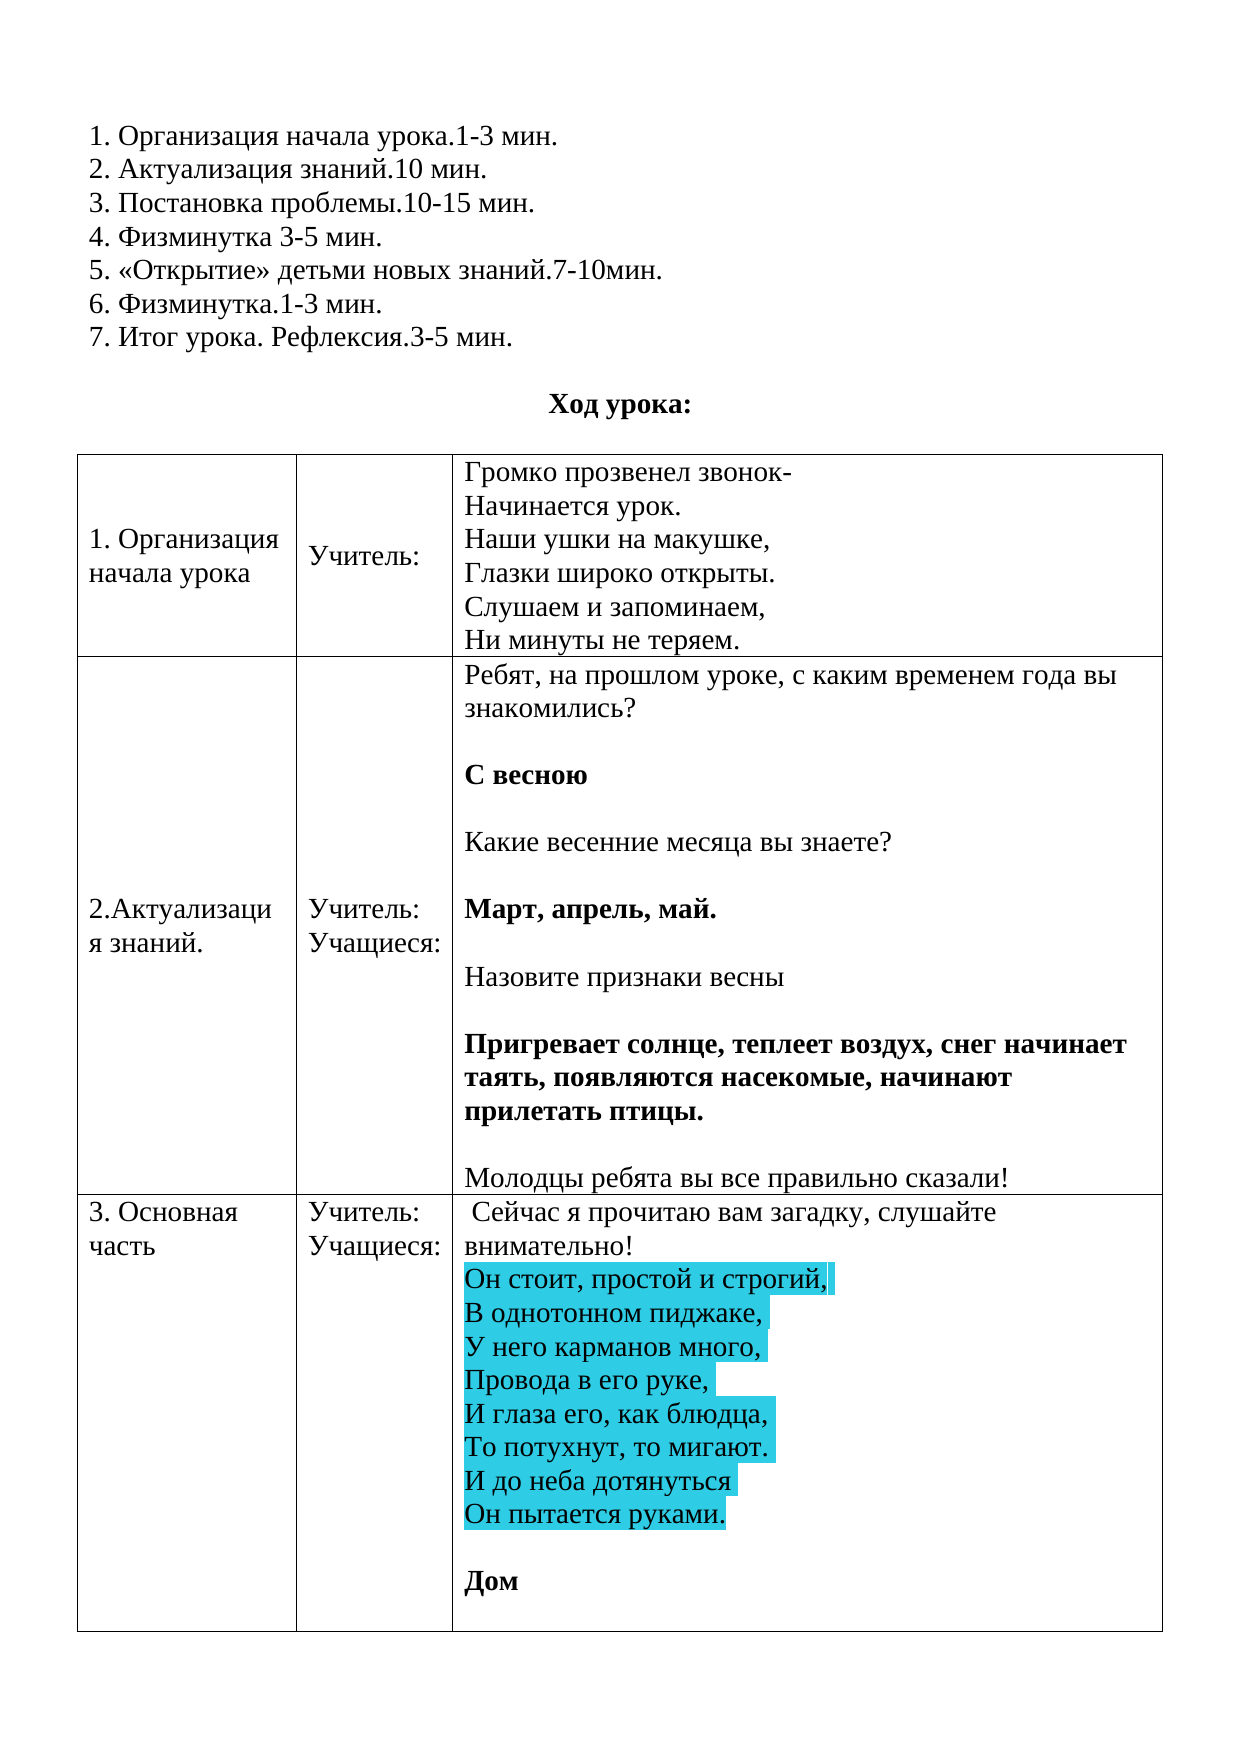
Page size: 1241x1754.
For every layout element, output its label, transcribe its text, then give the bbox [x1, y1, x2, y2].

text 2. Актуализация знаний.10 мин. [89, 152, 1152, 185]
text 3. Постановка проблемы.10-15 мин. [89, 185, 1152, 219]
text 6. Физминутка.1-3 мин. [89, 286, 1152, 319]
text 7. Итог урока. Рефлексия.3-5 мин. [89, 319, 1152, 353]
text 4. Физминутка 3-5 мин. [89, 219, 1152, 252]
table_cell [453, 1195, 1162, 1631]
text 5. «Открытие» детьми новых знаний.7-10мин. [89, 252, 1152, 286]
text Ход урока: [89, 386, 1152, 420]
table_cell 2.Актуализация знаний. [78, 657, 296, 1193]
table_cell Ребят, на прошлом уроке, с каким временем года вы знакомились? С весною Какие весенние месяца вы знаете? Март, апрель, май. Назовите признаки весны Пригревает солнце, теплеет воздух, снег начинает таять, появляются насекомые, начинают прилетать птицы. Молодцы ребята вы все правильно сказали! [453, 657, 1162, 1193]
table_cell Учитель: Учащиеся: [297, 1195, 452, 1631]
table_header Учитель: [297, 455, 452, 656]
table_cell 3. Основная часть [78, 1195, 296, 1631]
table_header Громко прозвенел звонок- Начинается урок. Наши ушки на макушке, Глазки широко открыты. Слушаем и запоминаем, Ни минуты не теряем. [453, 455, 1162, 656]
table_header 1. Организация начала урока [78, 455, 296, 656]
table_cell Учитель: Учащиеся: [297, 657, 452, 1193]
text 1. Организация начала урока.1-3 мин. [89, 118, 1152, 152]
